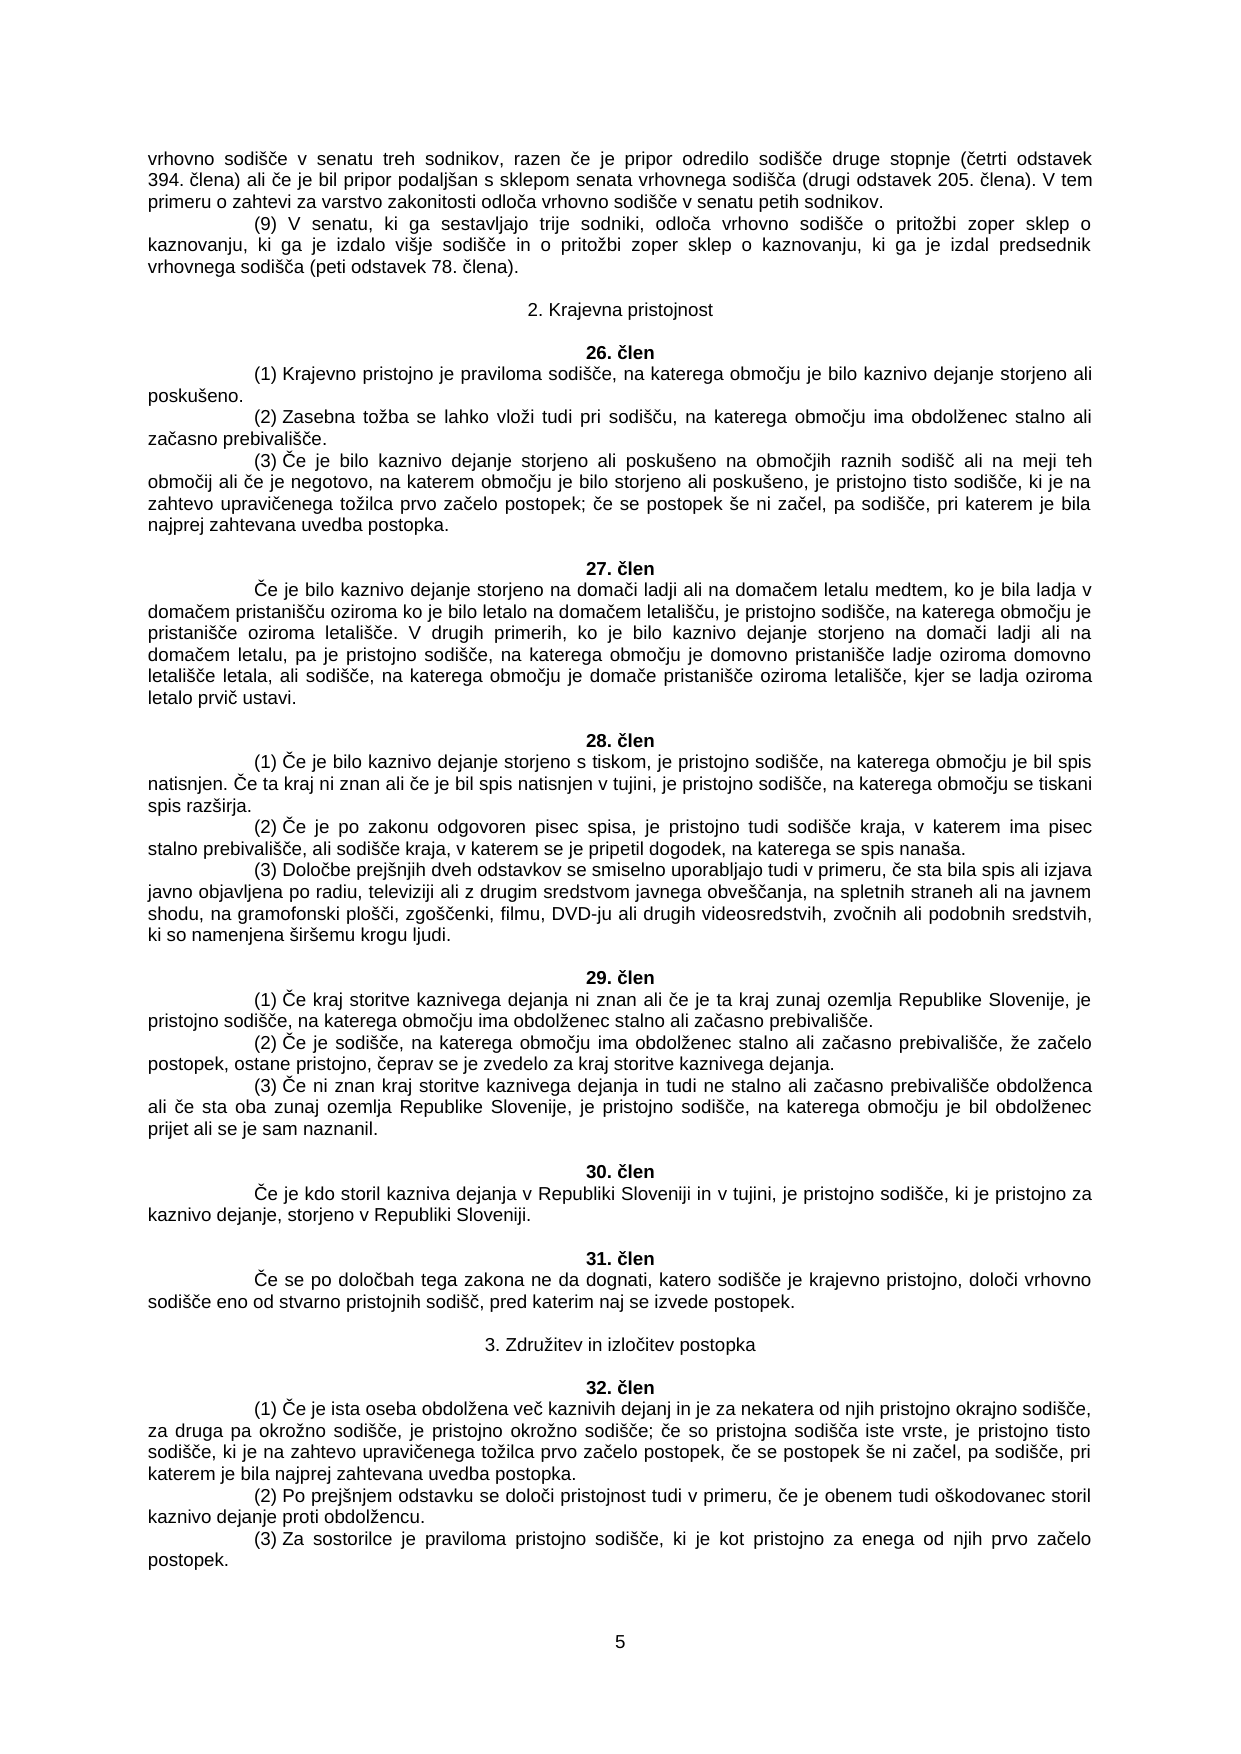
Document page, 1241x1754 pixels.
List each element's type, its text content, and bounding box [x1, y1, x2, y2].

text 3. Združitev in izločitev postopka [148, 1333, 1093, 1355]
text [148, 148, 1093, 212]
text (2) Če je po zakonu odgovoren pisec spisa, je pristojno tudi sodišče kraja, v katerem ima pisec stalno prebivališče, ali sodišče kraja, v katerem se je pripetil dogodek, na katerega se spis nanaša. [148, 816, 1093, 859]
text (1) Če je bilo kaznivo dejanje storjeno s tiskom, je pristojno sodišče, na katerega območju je bil spis natisnjen. Če ta kraj ni znan ali če je bil spis natisnjen v tujini, je pristojno sodišče, na katerega območju se tiskani spis razširja. [148, 751, 1093, 816]
text Če je bilo kaznivo dejanje storjeno na domači ladji ali na domačem letalu medtem, ko je bila ladja v domačem pristanišču oziroma ko je bilo letalo na domačem letališču, je pristojno sodišče, na katerega območju je pristanišče oziroma letališče. V drugih primerih, ko je bilo kaznivo dejanje storjeno na domači ladji ali na domačem letalu, pa je pristojno sodišče, na katerega območju je domovno pristanišče ladje oziroma domovno letališče letala, ali sodišče, na katerega območju je domače pristanišče oziroma letališče, kjer se ladja oziroma letalo prvič ustavi. [148, 579, 1093, 708]
text (3) Določbe prejšnjih dveh odstavkov se smiselno uporabljajo tudi v primeru, če sta bila spis ali izjava javno objavljena po radiu, televiziji ali z drugim sredstvom javnega obveščanja, na spletnih straneh ali na javnem shodu, na gramofonski plošči, zgoščenki, filmu, DVD-ju ali drugih videosredstvih, zvočnih ali podobnih sredstvih, ki so namenjena širšemu krogu ljudi. [148, 859, 1093, 945]
text (2) Po prejšnjem odstavku se določi pristojnost tudi v primeru, če je obenem tudi oškodovanec storil kaznivo dejanje proti obdolžencu. [148, 1484, 1093, 1528]
text 32. člen [148, 1377, 1093, 1398]
text 29. člen [148, 967, 1093, 988]
text (1) Če kraj storitve kaznivega dejanja ni znan ali če je ta kraj zunaj ozemlja Republike Slovenije, je pristojno sodišče, na katerega območju ima obdolženec stalno ali začasno prebivališče. [148, 988, 1093, 1032]
text Če se po določbah tega zakona ne da dognati, katero sodišče je krajevno pristojno, določi vrhovno sodišče eno od stvarno pristojnih sodišč, pred katerim naj se izvede postopek. [148, 1269, 1093, 1312]
text 28. člen [148, 730, 1093, 751]
text (1) Krajevno pristojno je praviloma sodišče, na katerega območju je bilo kaznivo dejanje storjeno ali poskušeno. [148, 363, 1093, 406]
text 27. člen [148, 557, 1093, 579]
text 26. člen [148, 342, 1093, 363]
text Če je kdo storil kazniva dejanja v Republiki Sloveniji in v tujini, je pristojno sodišče, ki je pristojno za kaznivo dejanje, storjeno v Republiki Sloveniji. [148, 1183, 1093, 1226]
text 31. člen [148, 1247, 1093, 1269]
text 30. člen [148, 1161, 1093, 1183]
text (9) V senatu, ki ga sestavljajo trije sodniki, odloča vrhovno sodišče o pritožbi zoper sklep o kaznovanju, ki ga je izdalo višje sodišče in o pritožbi zoper sklep o kaznovanju, ki ga je izdal predsednik vrhovnega sodišča (peti odstavek 78. člena). [148, 212, 1093, 277]
text (3) Če je bilo kaznivo dejanje storjeno ali poskušeno na območjih raznih sodišč ali na meji teh območij ali če je negotovo, na katerem območju je bilo storjeno ali poskušeno, je pristojno tisto sodišče, ki je na zahtevo upravičenega tožilca prvo začelo postopek; če se postopek še ni začel, pa sodišče, pri katerem je bila najprej zahtevana uvedba postopka. [148, 449, 1093, 536]
text (2) Če je sodišče, na katerega območju ima obdolženec stalno ali začasno prebivališče, že začelo postopek, ostane pristojno, čeprav se je zvedelo za kraj storitve kaznivega dejanja. [148, 1032, 1093, 1075]
text (2) Zasebna tožba se lahko vloži tudi pri sodišču, na katerega območju ima obdolženec stalno ali začasno prebivališče. [148, 406, 1093, 449]
text (3) Za sostorilce je praviloma pristojno sodišče, ki je kot pristojno za enega od njih prvo začelo postopek. [148, 1528, 1093, 1571]
text (1) Če je ista oseba obdolžena več kaznivih dejanj in je za nekatera od njih pristojno okrajno sodišče, za druga pa okrožno sodišče, je pristojno okrožno sodišče; če so pristojna sodišča iste vrste, je pristojno tisto sodišče, ki je na zahtevo upravičenega tožilca prvo začelo postopek, če se postopek še ni začel, pa sodišče, pri katerem je bila najprej zahtevana uvedba postopka. [148, 1398, 1093, 1484]
text 2. Krajevna pristojnost [148, 298, 1093, 320]
text (3) Če ni znan kraj storitve kaznivega dejanja in tudi ne stalno ali začasno prebivališče obdolženca ali če sta oba zunaj ozemlja Republike Slovenije, je pristojno sodišče, na katerega območju je bil obdolženec prijet ali se je sam naznanil. [148, 1075, 1093, 1139]
